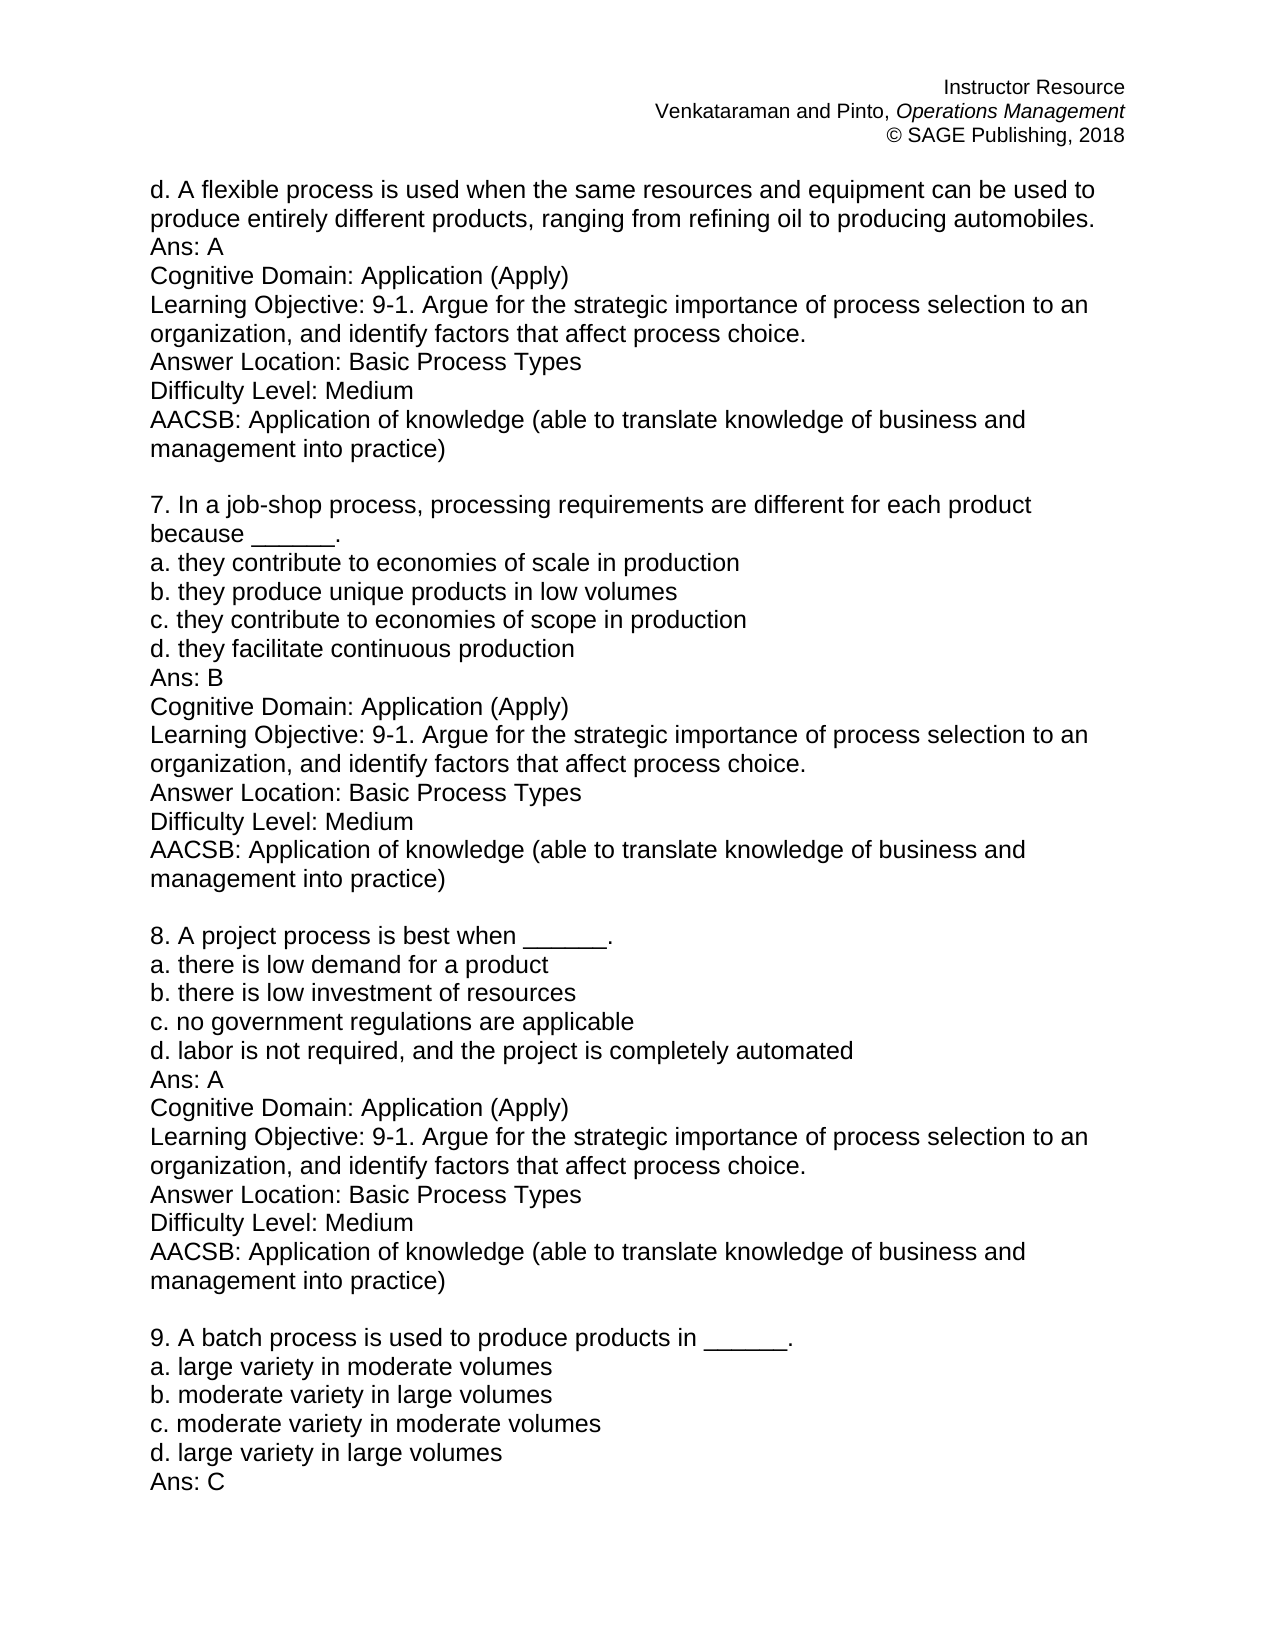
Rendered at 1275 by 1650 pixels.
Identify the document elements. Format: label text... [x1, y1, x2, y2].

text Answer Location: Basic Process Types [150, 347, 1125, 376]
text d. A flexible process is used when the same resources and equipment can be used to produce entirely different products, ranging from refining oil to producing automobiles. [150, 175, 1125, 232]
text Ans: B [150, 663, 1125, 692]
text c. moderate variety in moderate volumes [150, 1409, 1125, 1438]
text Difficulty Level: Medium [150, 376, 1125, 405]
text Answer Location: Basic Process Types [150, 1180, 1125, 1208]
text d. labor is not required, and the project is completely automated [150, 1036, 1125, 1065]
text Cognitive Domain: Application (Apply) [150, 261, 1125, 290]
text 8. A project process is best when ______. [150, 921, 1125, 950]
text c. they contribute to economies of scope in production [150, 605, 1125, 634]
text AACSB: Application of knowledge (able to translate knowledge of business and management into practice) [150, 835, 1125, 893]
text a. there is low demand for a product [150, 950, 1125, 978]
text Answer Location: Basic Process Types [150, 778, 1125, 807]
text c. no government regulations are applicable [150, 1007, 1125, 1036]
text AACSB: Application of knowledge (able to translate knowledge of business and management into practice) [150, 405, 1125, 462]
text Cognitive Domain: Application (Apply) [150, 692, 1125, 720]
text Difficulty Level: Medium [150, 807, 1125, 835]
text Ans: C [150, 1466, 1125, 1495]
text b. there is low investment of resources [150, 978, 1125, 1007]
text Cognitive Domain: Application (Apply) [150, 1093, 1125, 1122]
text 7. In a job-shop process, processing requirements are different for each product because ______. [150, 490, 1125, 548]
text Ans: A [150, 1065, 1125, 1093]
text d. they facilitate continuous production [150, 634, 1125, 663]
text d. large variety in large volumes [150, 1438, 1125, 1466]
text b. moderate variety in large volumes [150, 1380, 1125, 1409]
text a. large variety in moderate volumes [150, 1351, 1125, 1380]
text b. they produce unique products in low volumes [150, 577, 1125, 605]
text a. they contribute to economies of scale in production [150, 548, 1125, 577]
text AACSB: Application of knowledge (able to translate knowledge of business and management into practice) [150, 1237, 1125, 1295]
text 9. A batch process is used to produce products in ______. [150, 1323, 1125, 1351]
text Ans: A [150, 232, 1125, 261]
text Difficulty Level: Medium [150, 1208, 1125, 1237]
